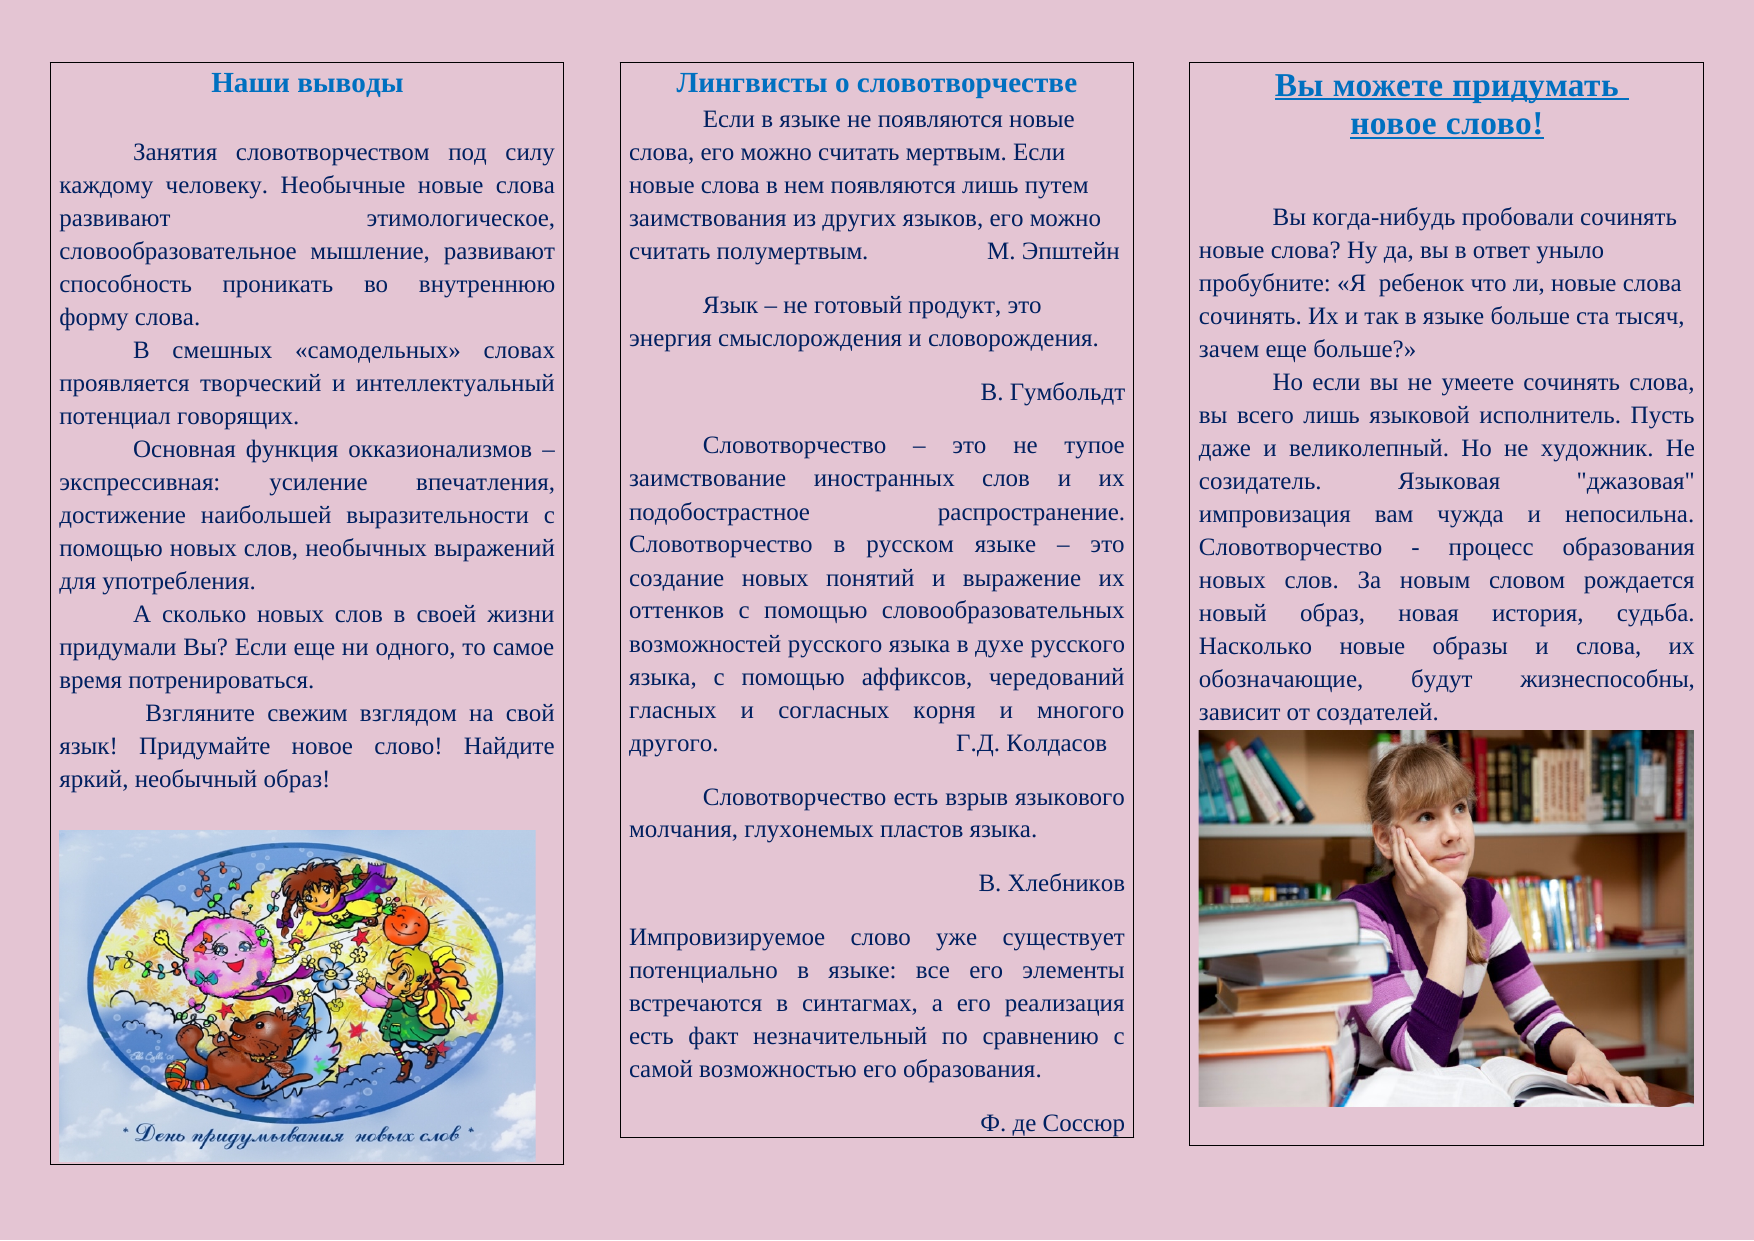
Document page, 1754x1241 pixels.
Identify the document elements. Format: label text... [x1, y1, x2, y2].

text Вы когда-нибудь пробовали сочинять новые слова? Ну да, вы в ответ уныло пробубните: «Я ребенок что ли, новые слова сочинять. Их и так в языке больше ста тысяч, зачем еще больше?» [1199, 202, 1695, 363]
text Наши выводы [51, 63, 563, 99]
text В. Хлебников [621, 865, 1133, 897]
text Если в языке не появляются новые слова, его можно считать мертвым. Если новые слова в нем появляются лишь путем заимствования из других языков, его можно считать полумертвым. М. Эпштейн [621, 101, 1133, 265]
subtitle Лингвисты о словотворчестве [621, 63, 1133, 99]
text Язык – не готовый продукт, это энергия смыслорождения и словорождения. [621, 287, 1133, 352]
text Занятия словотворчеством под силу каждому человеку. Необычные новые слова развивают этимологическое, словообразовательное мышление, развивают способность проникать во внутреннюю форму слова. [51, 134, 563, 331]
picture [1198, 730, 1694, 1107]
picture [59, 830, 536, 1162]
text Основная функция окказионализмов – экспрессивная: усиление впечатления, достижение наибольшей выразительности с помощью новых слов, необычных выражений для употребления. [51, 431, 563, 595]
text Взгляните свежим взглядом на свой язык! Придумайте новое слово! Найдите яркий, необычный образ! [51, 695, 563, 793]
title Вы можете придумать [1190, 63, 1703, 104]
title новое слово! [1199, 104, 1695, 142]
text В. Гумбольдт [621, 373, 1133, 405]
text Словотворчество – это не тупое заимствование иностранных слов и их подобострастное распространение. Словотворчество в русском языке – это создание новых понятий и выражение их оттенков с помощью словообразовательных возможностей русского языка в духе русского языка, с помощью аффиксов, чередований гласных и согласных корня и многого другого. Г.Д. Колдасов [621, 427, 1133, 756]
text Словотворчество есть взрыв языкового молчания, глухонемых пластов языка. [621, 778, 1133, 843]
text Но если вы не умеете сочинять слова, вы всего лишь языковой исполнитель. Пусть даже и великолепный. Но не художник. Не созидатель. Языковая "джазовая" импровизация вам чужда и непосильна. Словотворчество - процесс образования новых слов. За новым словом рождается новый образ, новая история, судьба. Насколько новые образы и слова, их обозначающие, будут жизнеспособны, зависит от создателей. [1190, 364, 1703, 726]
text Импровизируемое слово уже существует потенциально в языке: все его элементы встречаются в синтагмах, а его реализация есть факт незначительный по сравнению с самой возможностью его образования. [621, 919, 1133, 1083]
text А сколько новых слов в своей жизни придумали Вы? Если еще ни одного, то самое время потренироваться. [51, 596, 563, 694]
text В смешных «самодельных» словах проявляется творческий и интеллектуальный потенциал говорящих. [51, 332, 563, 430]
text Ф. де Соссюр [621, 1105, 1133, 1137]
